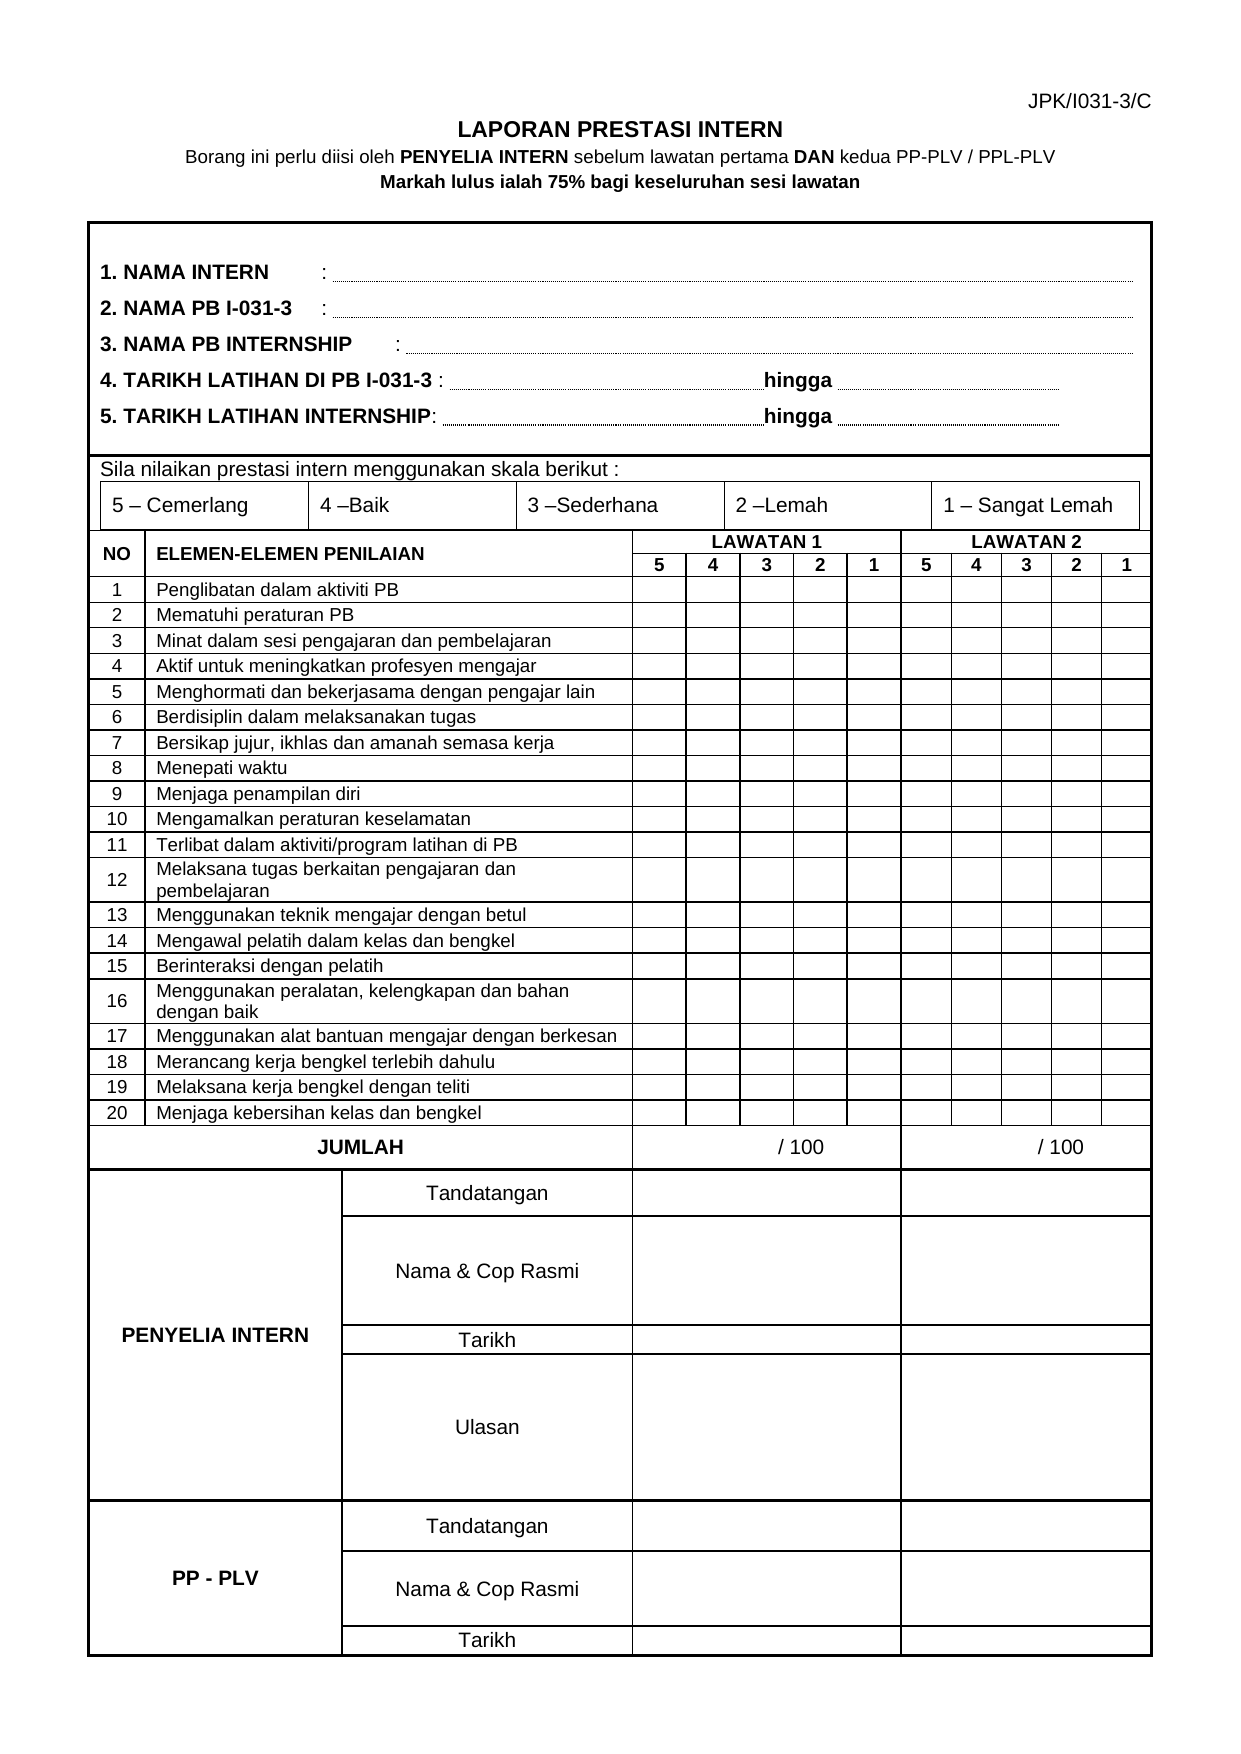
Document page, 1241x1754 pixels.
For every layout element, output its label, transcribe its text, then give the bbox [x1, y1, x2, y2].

table_cell [952, 954, 1001, 978]
table_cell [902, 807, 951, 831]
table_cell [794, 1101, 846, 1124]
table_cell [1102, 1050, 1150, 1073]
table_cell [687, 782, 739, 806]
table_cell [1102, 705, 1150, 729]
table_cell [1052, 928, 1101, 952]
table_cell [952, 628, 1001, 652]
table_cell [687, 903, 739, 927]
table_cell [1102, 1024, 1150, 1048]
table_cell [1002, 1101, 1051, 1124]
table_cell [1102, 954, 1150, 978]
table_cell [902, 731, 951, 754]
table_cell [794, 577, 846, 601]
table_cell [633, 903, 685, 927]
table_cell [1052, 705, 1101, 729]
table_cell [1052, 577, 1101, 601]
table_cell Tandatangan [343, 1171, 632, 1215]
table_cell [741, 1050, 793, 1073]
table_cell [1002, 1024, 1051, 1048]
table_cell [902, 833, 951, 857]
table_cell / 100 [902, 1126, 1150, 1168]
table_cell [633, 756, 685, 780]
table_cell [848, 928, 900, 952]
table_cell [633, 928, 685, 952]
table_cell [741, 807, 793, 831]
table_cell [633, 807, 685, 831]
table_cell [794, 833, 846, 857]
table_cell [848, 577, 900, 601]
table_cell [633, 858, 685, 901]
table_cell [952, 858, 1001, 901]
table_cell [902, 756, 951, 780]
table_cell 15 [90, 954, 144, 978]
table_cell Melaksana kerja bengkel dengan teliti [146, 1075, 632, 1099]
table_cell [794, 928, 846, 952]
table_cell [952, 705, 1001, 729]
table_cell Tandatangan [343, 1502, 632, 1550]
table_cell [741, 705, 793, 729]
table_cell [633, 680, 685, 703]
table_cell [1102, 782, 1150, 806]
table_cell [633, 1355, 900, 1498]
table_cell Menggunakan teknik mengajar dengan betul [146, 903, 632, 927]
table_cell 10 [90, 807, 144, 831]
table_cell [1002, 980, 1051, 1022]
table_cell Menjaga penampilan diri [146, 782, 632, 806]
table_cell [1002, 731, 1051, 754]
table_cell Berdisiplin dalam melaksanakan tugas [146, 705, 632, 729]
table_cell Berinteraksi dengan pelatih [146, 954, 632, 978]
table_cell [1102, 628, 1150, 652]
table_cell [848, 782, 900, 806]
table_cell [633, 628, 685, 652]
table_cell 9 [90, 782, 144, 806]
table_cell [741, 858, 793, 901]
table_cell [902, 1326, 1150, 1353]
table_cell [633, 731, 685, 754]
table_header 1. NAMA INTERN : 2. NAMA PB I-031-3 : 3. NAMA PB INTERNSHIP : 4. TARIKH LATIHAN DI PB I-031-3 : hingga 5. TARIKH LATIHAN INTERNSHIP: hingga [90, 224, 1150, 454]
table_cell [1002, 654, 1051, 678]
table_cell [952, 1050, 1001, 1073]
table_cell [902, 858, 951, 901]
table_cell [902, 680, 951, 703]
table_cell Menjaga kebersihan kelas dan bengkel [146, 1101, 632, 1124]
table_cell 3 [741, 554, 793, 576]
table_cell [1102, 807, 1150, 831]
table_cell [794, 1075, 846, 1099]
table_cell [687, 858, 739, 901]
table_cell [687, 980, 739, 1022]
table_cell [1102, 858, 1150, 901]
table_cell [902, 1171, 1150, 1215]
table_cell [741, 1024, 793, 1048]
table_cell [952, 680, 1001, 703]
table_cell [633, 1217, 900, 1324]
table_cell [687, 731, 739, 754]
table_cell [848, 807, 900, 831]
table_cell [741, 1075, 793, 1099]
table_cell [687, 807, 739, 831]
table_cell [741, 954, 793, 978]
table_cell [1052, 1024, 1101, 1048]
table_cell [848, 705, 900, 729]
table_cell [794, 654, 846, 678]
table_cell [902, 1217, 1150, 1324]
table_cell [952, 577, 1001, 601]
table_cell [952, 603, 1001, 627]
table_cell [1052, 782, 1101, 806]
table_cell 2 [1052, 554, 1101, 576]
table_cell [633, 577, 685, 601]
table_cell [1052, 654, 1101, 678]
table_cell [794, 731, 846, 754]
table_cell [741, 654, 793, 678]
table_cell [794, 628, 846, 652]
table_cell [633, 1024, 685, 1048]
table_cell [952, 756, 1001, 780]
table_cell 13 [90, 903, 144, 927]
table_cell [848, 628, 900, 652]
table_cell [687, 654, 739, 678]
table_cell 11 [90, 833, 144, 857]
table_cell [687, 628, 739, 652]
table_cell [1002, 603, 1051, 627]
table_cell [1102, 603, 1150, 627]
table_cell [633, 1075, 685, 1099]
table_cell [1052, 680, 1101, 703]
table_cell [1002, 928, 1051, 952]
text Borang ini perlu diisi oleh PENYELIA INTERN sebelum lawatan pertama DAN kedua PP-PLV / PPL-PLV [89, 146, 1152, 168]
table_cell Penglibatan dalam aktiviti PB [146, 577, 632, 601]
table_cell Minat dalam sesi pengajaran dan pembelajaran [146, 628, 632, 652]
table_cell [1052, 903, 1101, 927]
table_cell [1002, 1075, 1051, 1099]
table_cell [741, 577, 793, 601]
table_cell 1 [1102, 554, 1150, 576]
table_cell [952, 1101, 1001, 1124]
table_cell [902, 705, 951, 729]
table_cell 19 [90, 1075, 144, 1099]
table_cell [848, 833, 900, 857]
table_cell [848, 1075, 900, 1099]
table_cell 12 [90, 858, 144, 901]
table_cell [902, 980, 951, 1022]
table_cell 5 [902, 554, 951, 576]
table_cell [952, 807, 1001, 831]
table_cell [1102, 680, 1150, 703]
table_cell [1002, 1050, 1051, 1073]
table_cell [633, 954, 685, 978]
table_cell [1002, 903, 1051, 927]
table_cell 3 [90, 628, 144, 652]
table_cell Aktif untuk meningkatkan profesyen mengajar [146, 654, 632, 678]
table_cell 18 [90, 1050, 144, 1073]
table_cell [848, 603, 900, 627]
table_cell Menggunakan alat bantuan mengajar dengan berkesan [146, 1024, 632, 1048]
table_cell LAWATAN 1 [633, 531, 900, 553]
table_cell [1052, 807, 1101, 831]
table_cell [1102, 654, 1150, 678]
table_cell [902, 1050, 951, 1073]
table_cell [902, 1075, 951, 1099]
table_cell Nama & Cop Rasmi [343, 1552, 632, 1625]
table_cell [794, 680, 846, 703]
table_cell [687, 756, 739, 780]
table_cell [902, 577, 951, 601]
table_cell [687, 954, 739, 978]
table_cell ELEMEN-ELEMEN PENILAIAN [146, 531, 632, 576]
table_cell [1002, 577, 1051, 601]
table_cell [633, 782, 685, 806]
table_cell [687, 1075, 739, 1099]
table_cell [902, 782, 951, 806]
table_cell Menghormati dan bekerjasama dengan pengajar lain [146, 680, 632, 703]
table_cell 6 [90, 705, 144, 729]
table_cell [1052, 833, 1101, 857]
table_cell [1102, 980, 1150, 1022]
table_cell 7 [90, 731, 144, 754]
table_cell [902, 954, 951, 978]
table_cell Tarikh [343, 1326, 632, 1353]
table_cell [848, 756, 900, 780]
table_cell [687, 1024, 739, 1048]
table_cell [1102, 1101, 1150, 1124]
table_cell Melaksana tugas berkaitan pengajaran dan pembelajaran [146, 858, 632, 901]
table_cell [952, 1075, 1001, 1099]
table_cell [794, 858, 846, 901]
table_cell [794, 756, 846, 780]
table_cell 17 [90, 1024, 144, 1048]
table_cell [952, 731, 1001, 754]
table_cell [1002, 782, 1051, 806]
table_cell [633, 1171, 900, 1215]
table_cell Mengawal pelatih dalam kelas dan bengkel [146, 928, 632, 952]
table_cell [952, 833, 1001, 857]
table_cell [1002, 833, 1051, 857]
table_cell 14 [90, 928, 144, 952]
table_cell 16 [90, 980, 144, 1022]
table_cell [952, 654, 1001, 678]
table_cell [848, 680, 900, 703]
table_cell [1052, 1101, 1101, 1124]
table_cell Mematuhi peraturan PB [146, 603, 632, 627]
table_cell [952, 928, 1001, 952]
table_cell [952, 782, 1001, 806]
table_cell [741, 603, 793, 627]
table_cell PP - PLV [90, 1502, 341, 1653]
table_cell [741, 980, 793, 1022]
table_cell [1102, 577, 1150, 601]
table_cell PENYELIA INTERN [90, 1171, 341, 1498]
table_cell [633, 603, 685, 627]
table_cell [687, 603, 739, 627]
table_cell [902, 1101, 951, 1124]
table_cell [687, 1101, 739, 1124]
table_cell [1102, 903, 1150, 927]
table_cell 4 [90, 654, 144, 678]
table_cell [687, 1050, 739, 1073]
table_cell [1002, 858, 1051, 901]
table_cell [794, 903, 846, 927]
table_cell [687, 928, 739, 952]
table_cell [1102, 928, 1150, 952]
table_cell [633, 980, 685, 1022]
table_cell [1002, 680, 1051, 703]
table_cell [741, 628, 793, 652]
text Markah lulus ialah 75% bagi keseluruhan sesi lawatan [89, 171, 1152, 193]
table_cell [687, 680, 739, 703]
table_cell [741, 680, 793, 703]
table_cell [741, 782, 793, 806]
table_cell 1 [90, 577, 144, 601]
table_cell Nama & Cop Rasmi [343, 1217, 632, 1324]
table_cell [741, 833, 793, 857]
table_cell [848, 731, 900, 754]
table_cell [794, 1050, 846, 1073]
table_cell Bersikap jujur, ikhlas dan amanah semasa kerja [146, 731, 632, 754]
table_cell [848, 1050, 900, 1073]
table_cell 20 [90, 1101, 144, 1124]
table_cell [1002, 954, 1051, 978]
table_cell [1052, 628, 1101, 652]
table_cell [1052, 1075, 1101, 1099]
table_cell [848, 1024, 900, 1048]
table_cell [1052, 858, 1101, 901]
table_cell [633, 1627, 900, 1653]
table_cell 2 [794, 554, 846, 576]
table_cell [848, 954, 900, 978]
table_cell [1102, 833, 1150, 857]
table_cell Sila nilaikan prestasi intern menggunakan skala berikut : [90, 457, 1150, 529]
table_cell [902, 1502, 1150, 1550]
table_cell [633, 833, 685, 857]
table_cell LAWATAN 2 [902, 531, 1150, 553]
table_cell [952, 980, 1001, 1022]
table_cell [1102, 731, 1150, 754]
table_cell [1052, 980, 1101, 1022]
text JPK/I031-3/C [89, 89, 1152, 113]
table_cell 4 [952, 554, 1001, 576]
table_cell [848, 903, 900, 927]
table_cell [902, 628, 951, 652]
table_cell [794, 705, 846, 729]
table_cell [902, 654, 951, 678]
table_cell 3 [1002, 554, 1051, 576]
table_cell [848, 980, 900, 1022]
table_cell [1002, 807, 1051, 831]
table_cell [1102, 1075, 1150, 1099]
table_cell 2 [90, 603, 144, 627]
table_cell [1052, 731, 1101, 754]
table_cell [952, 1024, 1001, 1048]
table_cell [633, 1326, 900, 1353]
table_cell 1 [848, 554, 900, 576]
table_cell [902, 1627, 1150, 1653]
table_cell [1002, 705, 1051, 729]
table_cell [687, 705, 739, 729]
table_cell [633, 705, 685, 729]
table_cell NO [90, 531, 144, 576]
table_cell [794, 782, 846, 806]
table_cell / 100 [633, 1126, 900, 1168]
table_cell [902, 928, 951, 952]
table_cell Merancang kerja bengkel terlebih dahulu [146, 1050, 632, 1073]
table_cell [633, 1502, 900, 1550]
table_cell [633, 1552, 900, 1625]
table_cell [902, 1355, 1150, 1498]
table_cell [1052, 954, 1101, 978]
table_cell [741, 903, 793, 927]
table_cell [848, 858, 900, 901]
table_cell [902, 603, 951, 627]
table_cell [848, 1101, 900, 1124]
table_cell [1002, 628, 1051, 652]
table_cell JUMLAH [90, 1126, 632, 1168]
table_cell [741, 731, 793, 754]
table_cell 5 [633, 554, 685, 576]
table_cell Mengamalkan peraturan keselamatan [146, 807, 632, 831]
table_cell [1052, 1050, 1101, 1073]
table_cell [794, 603, 846, 627]
table_cell Menepati waktu [146, 756, 632, 780]
table_cell [794, 954, 846, 978]
table_cell [902, 1024, 951, 1048]
table_cell [741, 928, 793, 952]
table_cell Tarikh [343, 1627, 632, 1653]
table_cell [902, 1552, 1150, 1625]
table_cell [794, 807, 846, 831]
table_cell [848, 654, 900, 678]
table_cell 4 [687, 554, 739, 576]
table_cell Terlibat dalam aktiviti/program latihan di PB [146, 833, 632, 857]
table_cell 8 [90, 756, 144, 780]
table_cell [633, 654, 685, 678]
table_cell [1102, 756, 1150, 780]
table_cell [687, 577, 739, 601]
table_cell Ulasan [343, 1355, 632, 1498]
table_cell [902, 903, 951, 927]
table_cell [1052, 603, 1101, 627]
table_cell [1052, 756, 1101, 780]
table_cell [633, 1050, 685, 1073]
table_cell Menggunakan peralatan, kelengkapan dan bahan dengan baik [146, 980, 632, 1022]
table_cell [952, 903, 1001, 927]
text LAPORAN PRESTASI INTERN [89, 116, 1152, 142]
table_cell [741, 756, 793, 780]
table_cell [794, 1024, 846, 1048]
table_cell 5 [90, 680, 144, 703]
table_cell [687, 833, 739, 857]
table_cell [1002, 756, 1051, 780]
table_cell [741, 1101, 793, 1124]
table_cell [794, 980, 846, 1022]
table_cell [633, 1101, 685, 1124]
